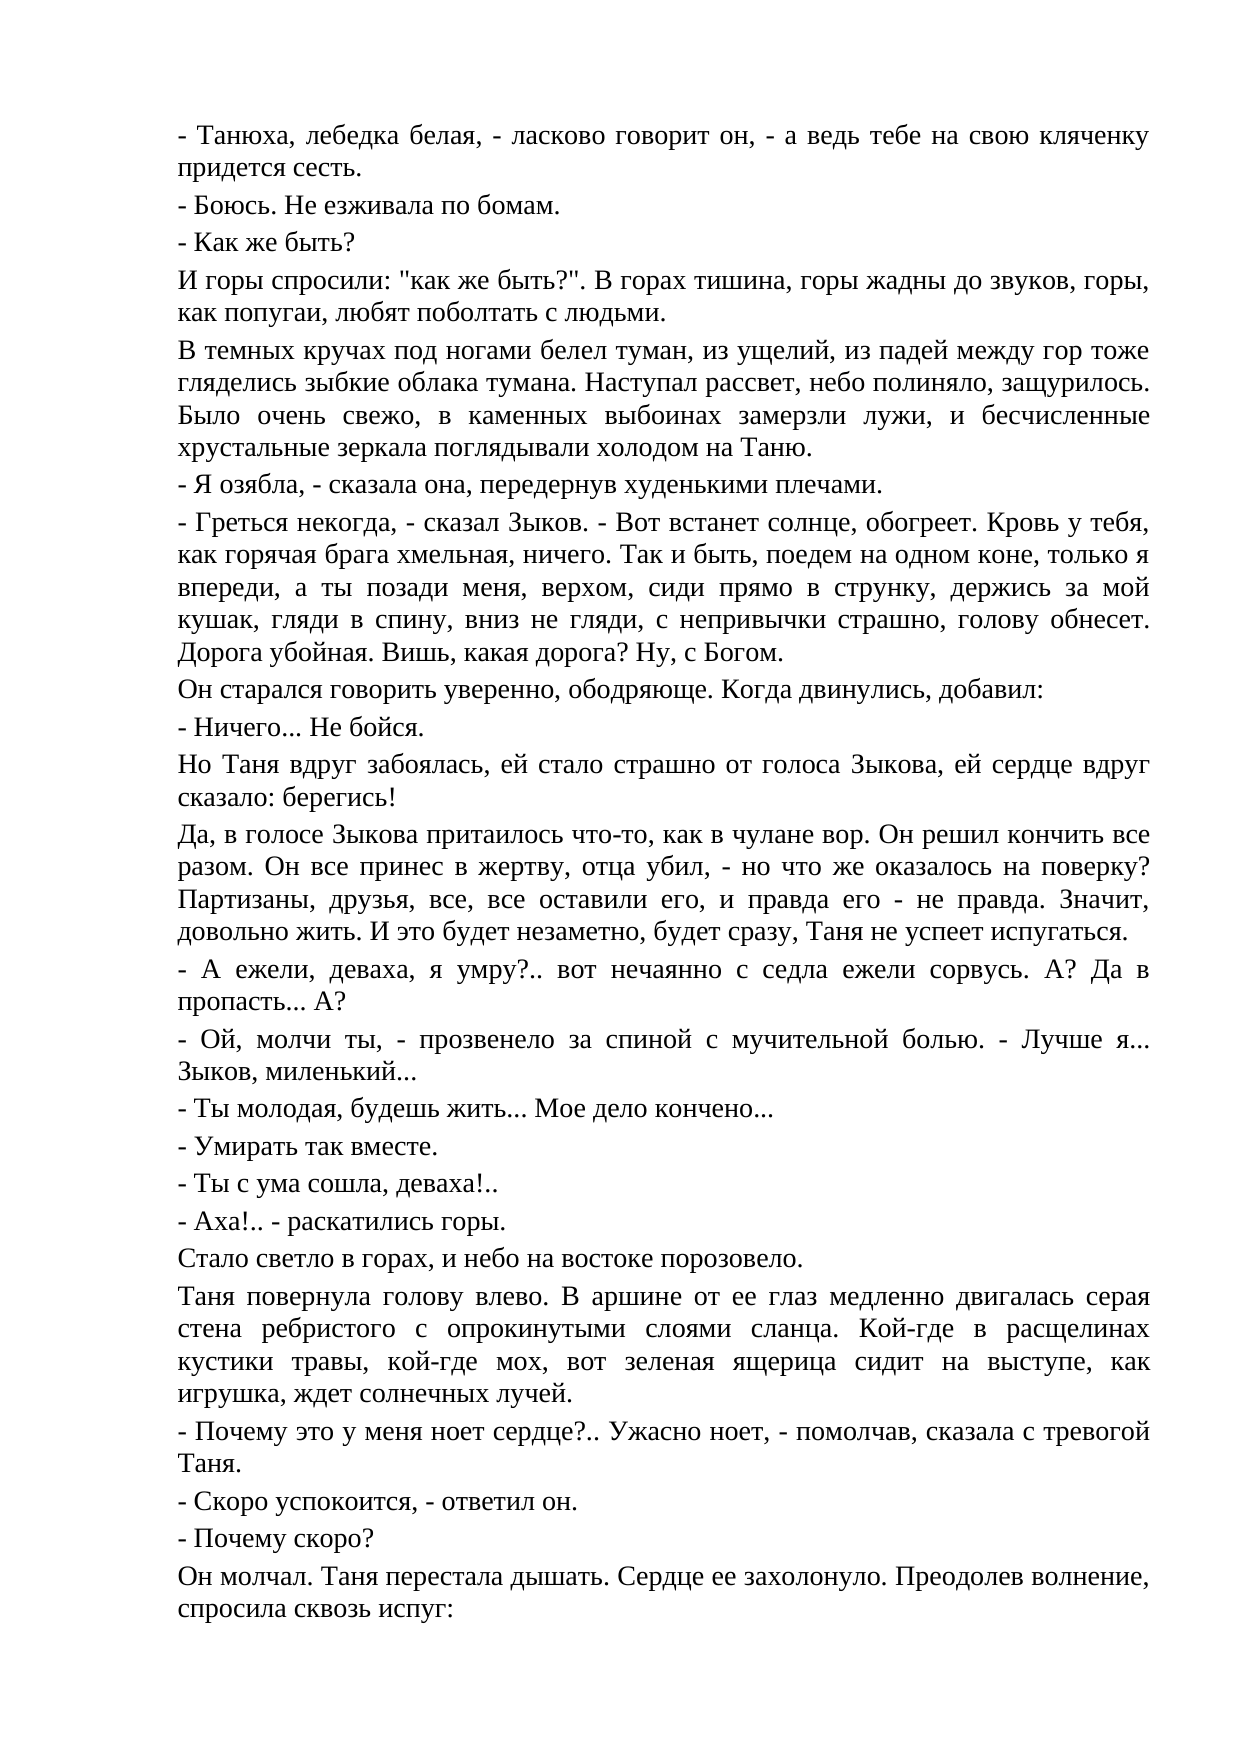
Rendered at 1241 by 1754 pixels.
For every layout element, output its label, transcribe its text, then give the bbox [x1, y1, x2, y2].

text - Ничего... Не бойся. [177, 710, 1152, 742]
text Он молчал. Таня перестала дышать. Сердце ее захолонуло. Преодолев волнение, спросила сквозь испуг: [177, 1559, 1152, 1623]
text - Ой, молчи ты, - прозвенело за спиной с мучительной болью. - Лучше я... Зыков, миленький... [177, 1022, 1152, 1086]
text Он старался говорить уверенно, ободряюще. Когда двинулись, добавил: [177, 672, 1152, 704]
text В темных кручах под ногами белел туман, из ущелий, из падей между гор тоже гляделись зыбкие облака тумана. Наступал рассвет, небо полиняло, защурилось. Было очень свежо, в каменных выбоинах замерзли лужи, и бесчисленные хрустальные зеркала поглядывали холодом на Таню. [177, 333, 1152, 462]
text Да, в голосе Зыкова притаилось что-то, как в чулане вор. Он решил кончить все разом. Он все принес в жертву, отца убил, - но что же оказалось на поверку? Партизаны, друзья, все, все оставили его, и правда его - не правда. Значит, довольно жить. И это будет незаметно, будет сразу, Таня не успеет испугаться. [177, 817, 1152, 947]
text - Скоро успокоится, - ответил он. [177, 1484, 1152, 1516]
text - Я озябла, - сказала она, передернув худенькими плечами. [177, 468, 1152, 500]
text - Боюсь. Не езживала по бомам. [177, 188, 1152, 220]
text - Греться некогда, - сказал Зыков. - Вот встанет солнце, обогреет. Кровь у тебя, как горячая брага хмельная, ничего. Так и быть, поедем на одном коне, только я впереди, а ты позади меня, верхом, сиди прямо в струнку, держись за мой кушак, гляди в спину, вниз не гляди, с непривычки страшно, голову обнесет. Дорога убойная. Вишь, какая дорога? Ну, с Богом. [177, 505, 1152, 667]
text - Ты с ума сошла, деваха!.. [177, 1167, 1152, 1199]
text Таня повернула голову влево. В аршине от ее глаз медленно двигалась серая стена ребристого с опрокинутыми слоями сланца. Кой-где в расщелинах кустики травы, кой-где мох, вот зеленая ящерица сидит на выступе, как игрушка, ждет солнечных лучей. [177, 1279, 1152, 1409]
text - Аха!.. - раскатились горы. [177, 1204, 1152, 1236]
text - Почему это у меня ноет сердце?.. Ужасно ноет, - помолчав, сказала с тревогой Таня. [177, 1414, 1152, 1478]
text - А ежели, деваха, я умру?.. вот нечаянно с седла ежели сорвусь. А? Да в пропасть... А? [177, 952, 1152, 1017]
text Но Таня вдруг забоялась, ей стало страшно от голоса Зыкова, ей сердце вдруг сказало: берегись! [177, 747, 1152, 812]
text - Как же быть? [177, 226, 1152, 258]
text - Танюха, лебедка белая, - ласково говорит он, - а ведь тебе на свою кляченку придется сесть. [177, 118, 1152, 183]
text - Умирать так вместе. [177, 1129, 1152, 1161]
text - Ты молодая, будешь жить... Мое дело кончено... [177, 1092, 1152, 1124]
text Стало светло в горах, и небо на востоке порозовело. [177, 1242, 1152, 1274]
text - Почему скоро? [177, 1521, 1152, 1553]
text И горы спросили: "как же быть?". В горах тишина, горы жадны до звуков, горы, как попугаи, любят поболтать с людьми. [177, 263, 1152, 328]
